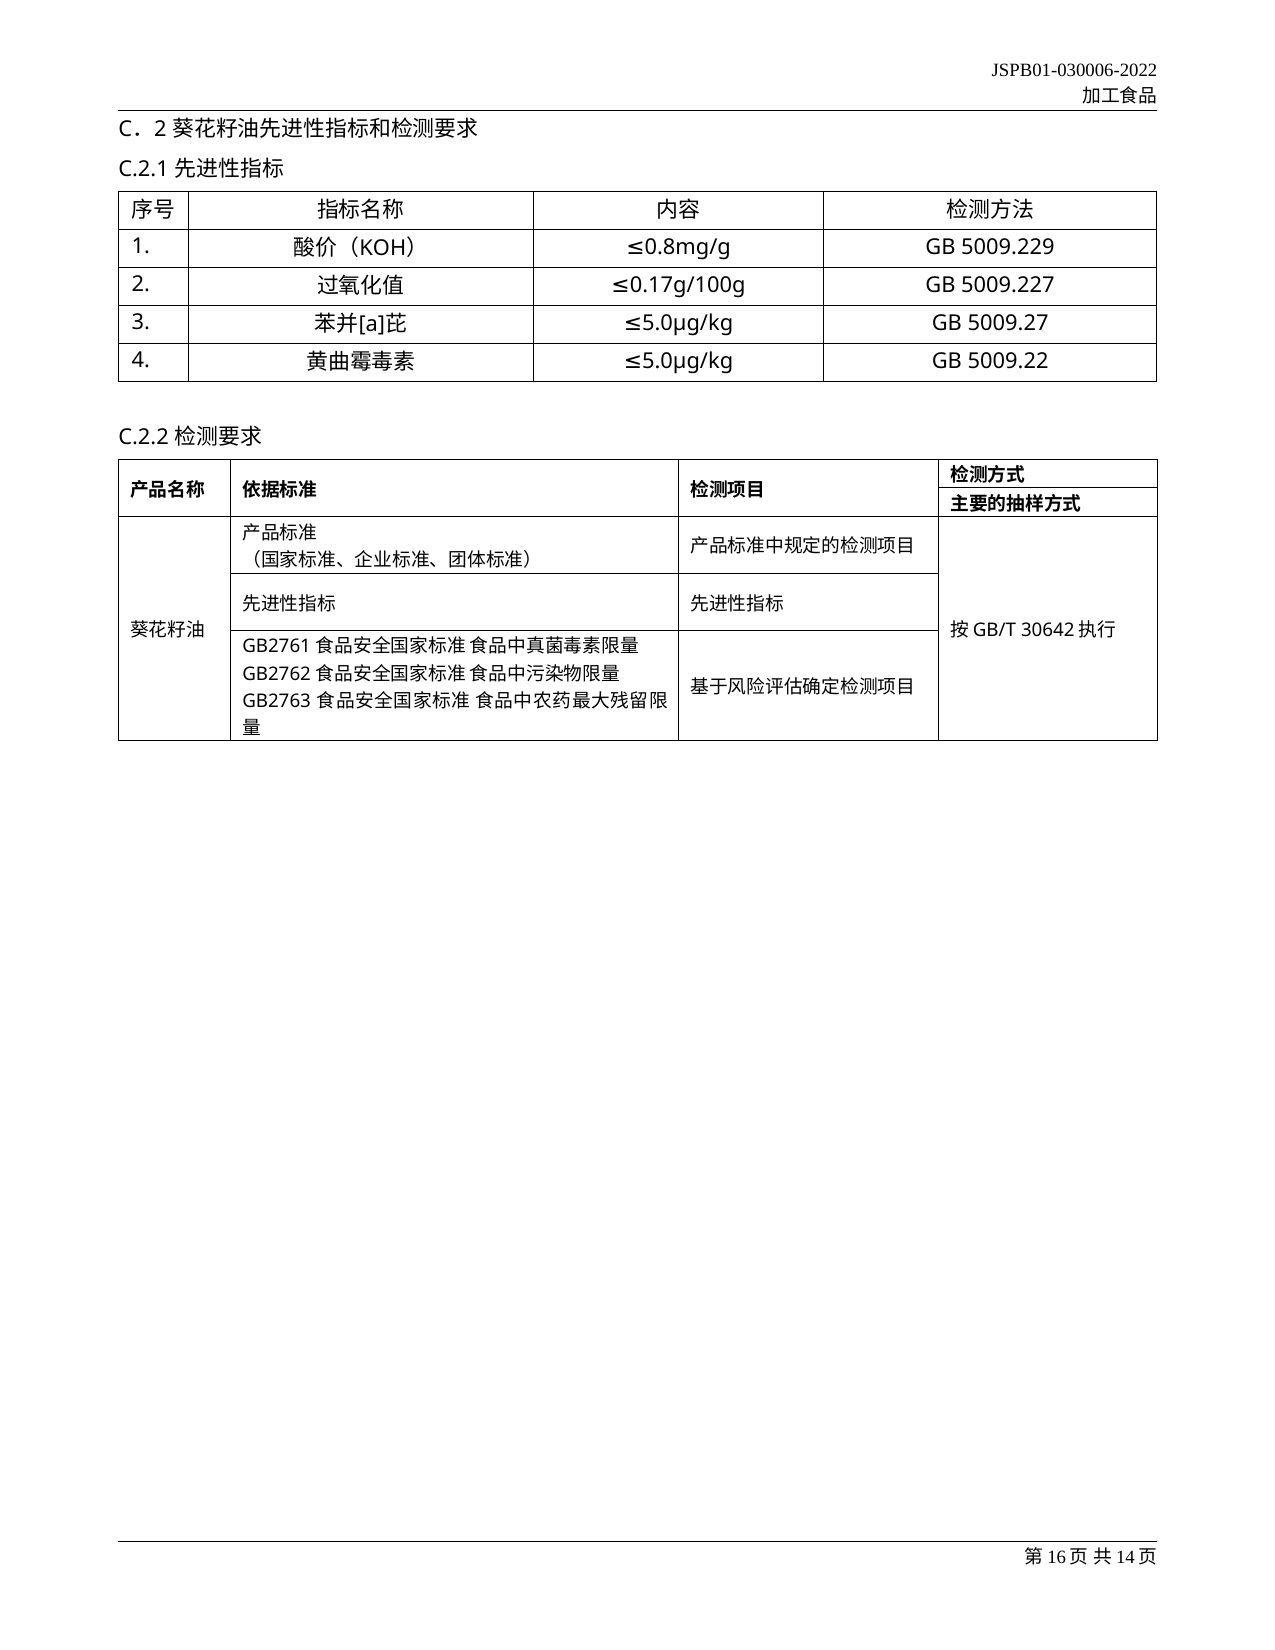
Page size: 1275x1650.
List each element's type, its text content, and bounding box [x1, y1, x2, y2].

table_cell 葵花籽油 [119, 517, 230, 740]
table_header 内容 [534, 192, 823, 229]
table_cell ≤0.17g/100g [534, 268, 823, 305]
table_cell 基于风险评估确定检测项目 [679, 631, 938, 740]
table_cell 过氧化值 [189, 268, 533, 305]
table_cell [119, 268, 188, 305]
table_cell 先进性指标 [679, 574, 938, 630]
table_cell 黄曲霉毒素 [189, 344, 533, 381]
table_header 指标名称 [189, 192, 533, 229]
table_cell GB2761 食品安全国家标准 食品中真菌毒素限量 GB2762 食品安全国家标准 食品中污染物限量 GB2763 食品安全国家标准 食品中农药最大残留限量 [231, 631, 678, 740]
table_header 检测项目 [679, 460, 938, 516]
text C．2 葵花籽油先进性指标和检测要求 [118, 111, 1157, 143]
table_cell 酸价（KOH） [189, 230, 533, 267]
table_cell [119, 306, 188, 343]
text C.2.2 检测要求 [118, 419, 1157, 451]
table_cell ≤5.0μg/kg [534, 306, 823, 343]
table_header 检测方法 [824, 192, 1156, 229]
table_cell ≤0.8mg/g [534, 230, 823, 267]
table_header 依据标准 [231, 460, 678, 516]
table_cell GB 5009.227 [824, 268, 1156, 305]
table_header 产品名称 [119, 460, 230, 516]
table_cell 苯并[a]芘 [189, 306, 533, 343]
table_cell [119, 230, 188, 267]
table_cell GB 5009.22 [824, 344, 1156, 381]
table_cell 按GB/T 30642执行 [939, 517, 1157, 740]
table_cell 主要的抽样方式 [939, 488, 1157, 516]
table_cell GB 5009.229 [824, 230, 1156, 267]
table_header 检测方式 [939, 460, 1157, 487]
table_header 序号 [119, 192, 188, 229]
table_cell [119, 344, 188, 381]
table_cell GB 5009.27 [824, 306, 1156, 343]
table_cell ≤5.0μg/kg [534, 344, 823, 381]
table_cell 产品标准 （国家标准、企业标准、团体标准） [231, 517, 678, 573]
table_cell 产品标准中规定的检测项目 [679, 517, 938, 573]
table_cell 先进性指标 [231, 574, 678, 630]
text C.2.1 先进性指标 [118, 151, 1157, 183]
